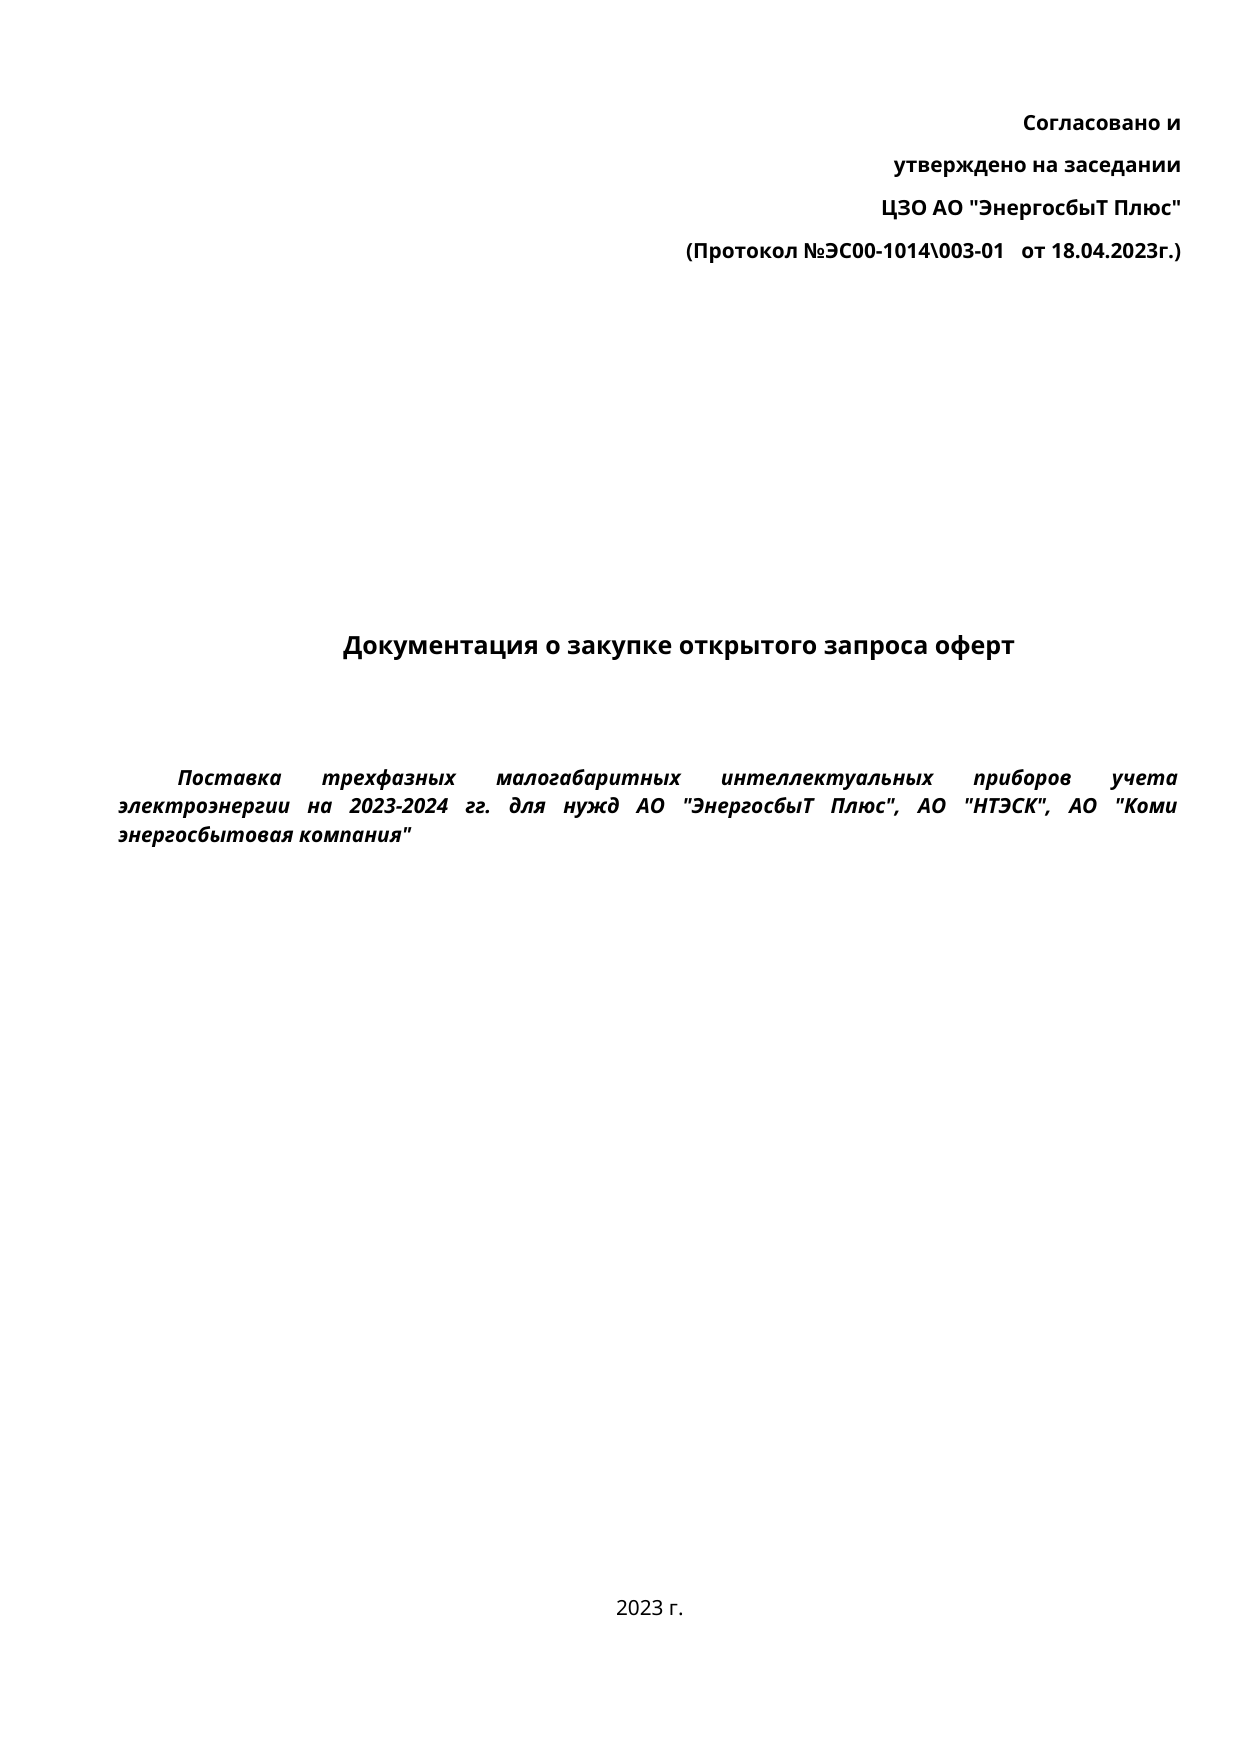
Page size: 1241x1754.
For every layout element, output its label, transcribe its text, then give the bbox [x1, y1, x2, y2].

text утверждено на заседании [474, 151, 1181, 179]
text Документация о закупке открытого запроса оферт [118, 627, 1181, 662]
text 2023 г. [118, 1593, 1181, 1621]
text Согласовано и [474, 108, 1181, 136]
text ЦЗО АО "ЭнергосбыТ Плюс" (Протокол №ЭС00-1014\003-01 от 18.04.2023г.) [474, 193, 1181, 264]
text Поставка трехфазных малогабаритных интеллектуальных приборов учета электроэнергии на 2023-2024 гг. для нужд АО "ЭнергосбыТ Плюс", АО "НТЭСК", АО "Коми энергосбытовая компания" [118, 763, 1181, 848]
